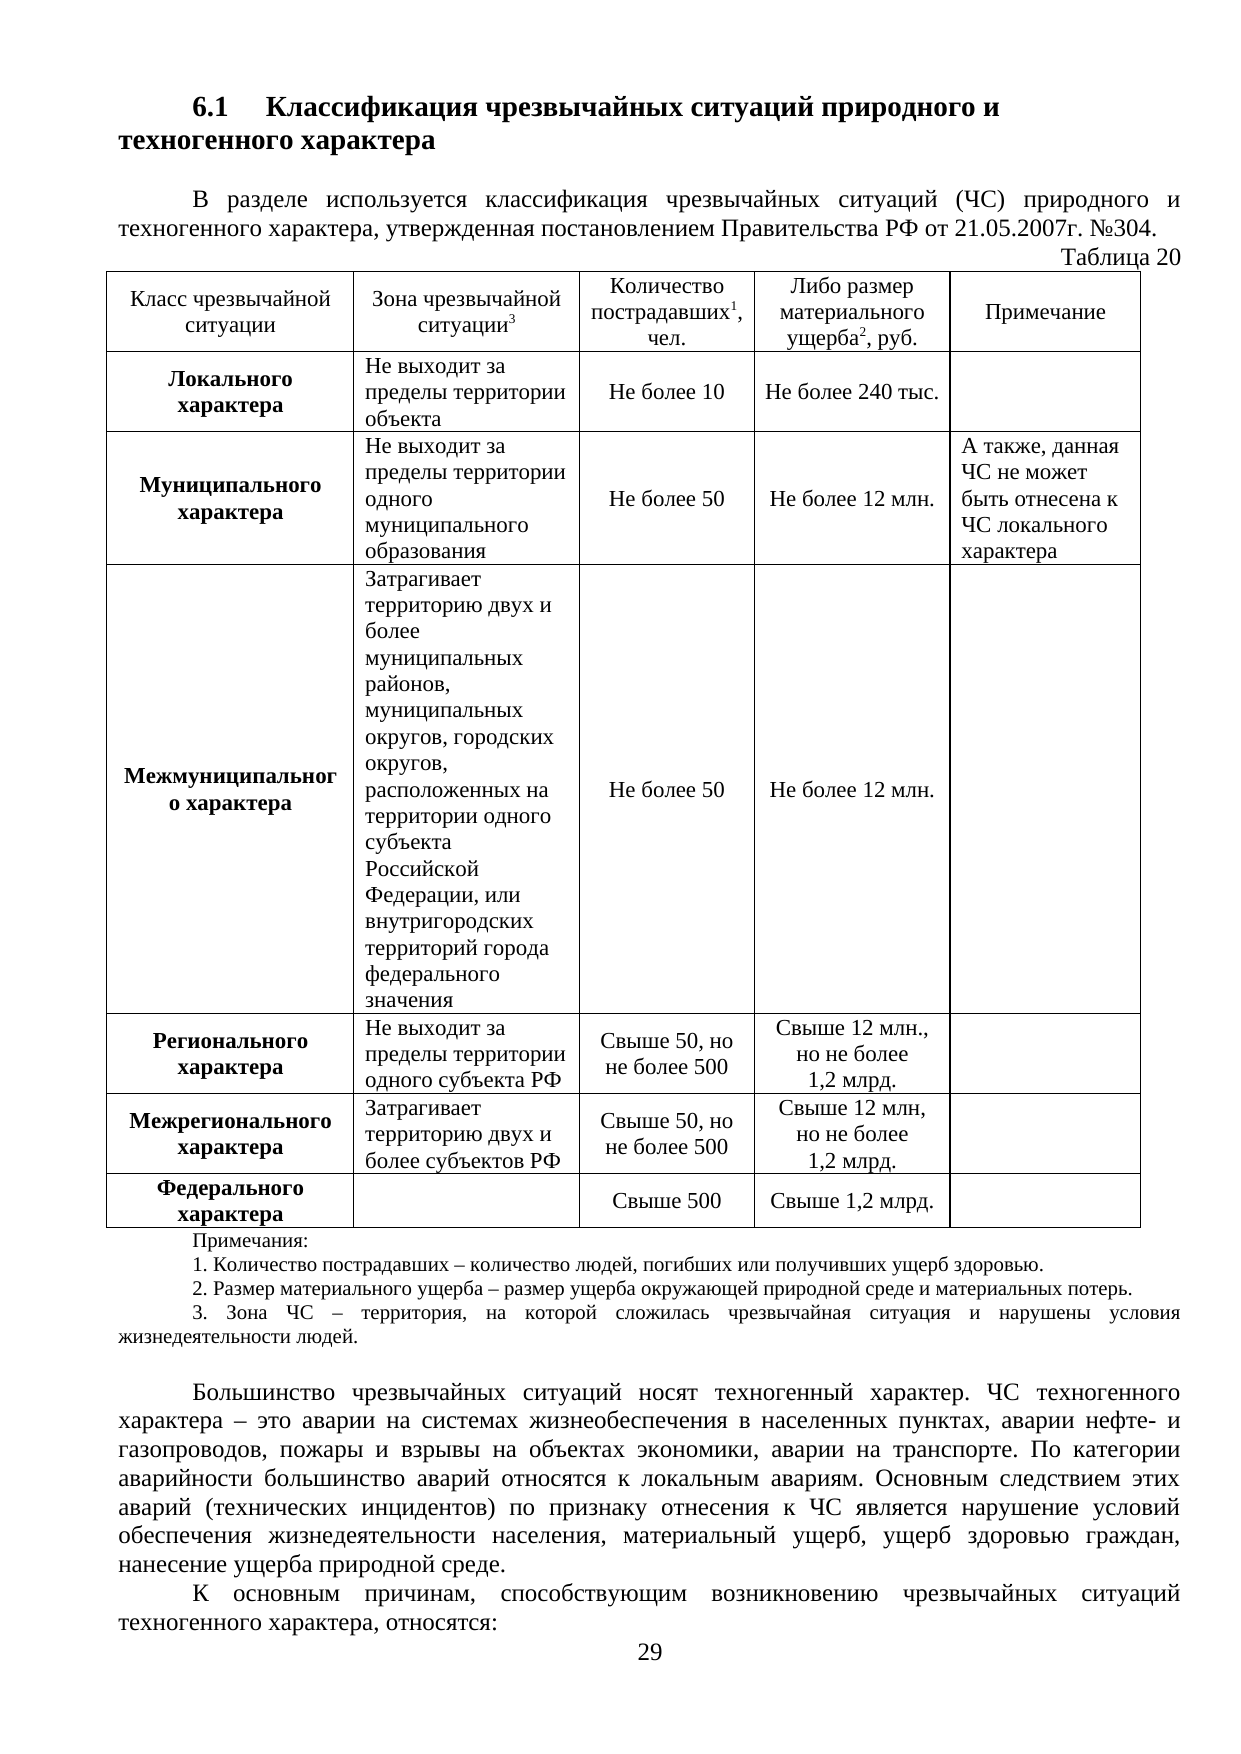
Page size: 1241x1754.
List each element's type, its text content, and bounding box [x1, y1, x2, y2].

text 2. Размер материального ущерба – размер ущерба окружающей природной среде и материальных потерь. [118, 1276, 1181, 1300]
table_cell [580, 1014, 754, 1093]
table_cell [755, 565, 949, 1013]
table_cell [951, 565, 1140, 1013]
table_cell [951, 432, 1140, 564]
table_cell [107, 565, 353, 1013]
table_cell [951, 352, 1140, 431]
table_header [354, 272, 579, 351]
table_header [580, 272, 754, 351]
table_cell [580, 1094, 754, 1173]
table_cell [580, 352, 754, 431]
text 1. Количество пострадавших – количество людей, погибших или получивших ущерб здоровью. [118, 1252, 1181, 1276]
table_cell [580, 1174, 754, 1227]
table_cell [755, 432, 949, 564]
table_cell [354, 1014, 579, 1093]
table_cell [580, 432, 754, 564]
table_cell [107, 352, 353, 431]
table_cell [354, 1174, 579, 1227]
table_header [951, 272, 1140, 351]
text 3. Зона ЧС – территория, на которой сложилась чрезвычайная ситуация и нарушены условия жизнедеятельности людей. [118, 1300, 1181, 1348]
text К основным причинам, способствующим возникновению чрезвычайных ситуаций техногенного характера, относятся: [118, 1578, 1181, 1636]
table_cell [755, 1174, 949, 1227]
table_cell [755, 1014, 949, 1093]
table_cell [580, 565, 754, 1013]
text Таблица 20 [118, 242, 1181, 271]
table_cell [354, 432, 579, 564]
text В разделе используется классификация чрезвычайных ситуаций (ЧС) природного и техногенного характера, утвержденная постановлением Правительства РФ от 21.05.2007г. №304. [118, 184, 1181, 242]
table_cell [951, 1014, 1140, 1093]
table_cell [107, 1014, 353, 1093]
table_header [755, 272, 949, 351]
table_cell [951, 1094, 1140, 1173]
text Примечания: [118, 1228, 1181, 1252]
subtitle Классификация чрезвычайных ситуаций природного и техногенного характера [118, 89, 1181, 156]
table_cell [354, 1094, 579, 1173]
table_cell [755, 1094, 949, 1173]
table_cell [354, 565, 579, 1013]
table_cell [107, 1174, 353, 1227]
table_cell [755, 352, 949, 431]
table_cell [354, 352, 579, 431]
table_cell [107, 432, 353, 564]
text Большинство чрезвычайных ситуаций носят техногенный характер. ЧС техногенного характера – это аварии на системах жизнеобеспечения в населенных пунктах, аварии нефте- и газопроводов, пожары и взрывы на объектах экономики, аварии на транспорте. По категории аварийности большинство аварий относятся к локальным авариям. Основным следствием этих аварий (технических инцидентов) по признаку отнесения к ЧС является нарушение условий обеспечения жизнедеятельности населения, материальный ущерб, ущерб здоровью граждан, нанесение ущерба природной среде. [118, 1377, 1181, 1578]
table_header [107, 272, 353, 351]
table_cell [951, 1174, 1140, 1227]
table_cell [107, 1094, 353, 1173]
